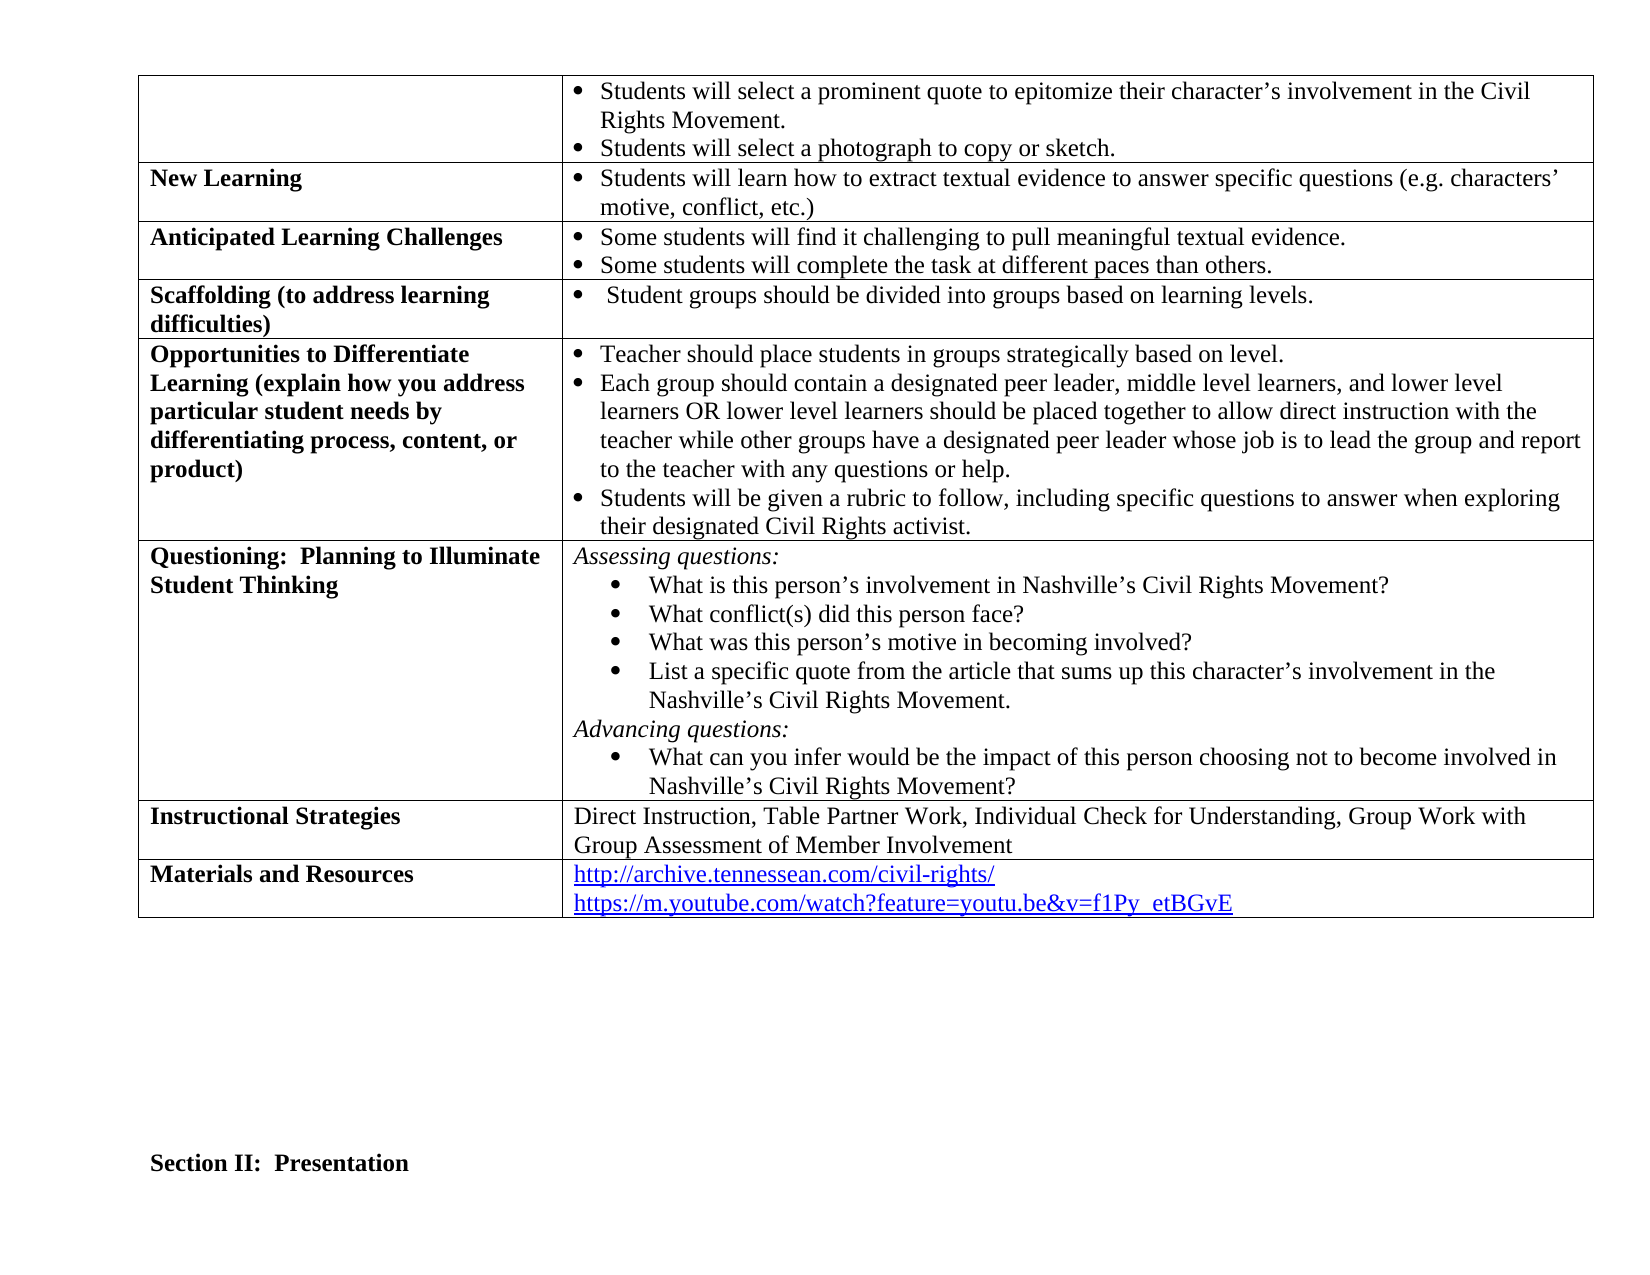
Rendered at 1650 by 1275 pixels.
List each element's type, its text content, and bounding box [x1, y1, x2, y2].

table_cell Questioning: Planning to Illuminate Student Thinking [139, 541, 562, 800]
text Section II: Presentation [150, 1148, 1500, 1177]
table_cell New Learning [139, 163, 562, 221]
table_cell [563, 76, 1593, 162]
table_cell Anticipated Learning Challenges [139, 222, 562, 279]
table_cell Students will learn how to extract textual evidence to answer specific questions (e.g. characters’ motive, conflict, etc.) [563, 163, 1593, 221]
table_cell Instructional Strategies [139, 801, 562, 858]
table_cell Student groups should be divided into groups based on learning levels. [563, 280, 1593, 338]
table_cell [139, 76, 562, 162]
table_cell Assessing questions: What is this person’s involvement in Nashville’s Civil Rights Movement? What conflict(s) did this person face? What was this person’s motive in becoming involved? List a specific quote from the article that sums up this character’s involvement in the Nashville’s Civil Rights Movement. Advancing questions: What can you infer would be the impact of this person choosing not to become involved in Nashville’s Civil Rights Movement? [563, 541, 1593, 800]
table_cell http://archive.tennessean.com/civil-rights/ https://m.youtube.com/watch?feature=youtu.be&v=f1Py_etBGvE [563, 860, 1593, 917]
table_cell Some students will find it challenging to pull meaningful textual evidence. Some students will complete the task at different paces than others. [563, 222, 1593, 279]
table_cell Teacher should place students in groups strategically based on level. Each group should contain a designated peer leader, middle level learners, and lower level learners OR lower level learners should be placed together to allow direct instruction with the teacher while other groups have a designated peer leader whose job is to lead the group and report to the teacher with any questions or help. Students will be given a rubric to follow, including specific questions to answer when exploring their designated Civil Rights activist. [563, 339, 1593, 540]
table_cell Direct Instruction, Table Partner Work, Individual Check for Understanding, Group Work with Group Assessment of Member Involvement [563, 801, 1593, 858]
table_cell Opportunities to Differentiate Learning (explain how you address particular student needs by differentiating process, content, or product) [139, 339, 562, 540]
table_cell Scaffolding (to address learning difficulties) [139, 280, 562, 338]
table_cell Materials and Resources [139, 860, 562, 917]
